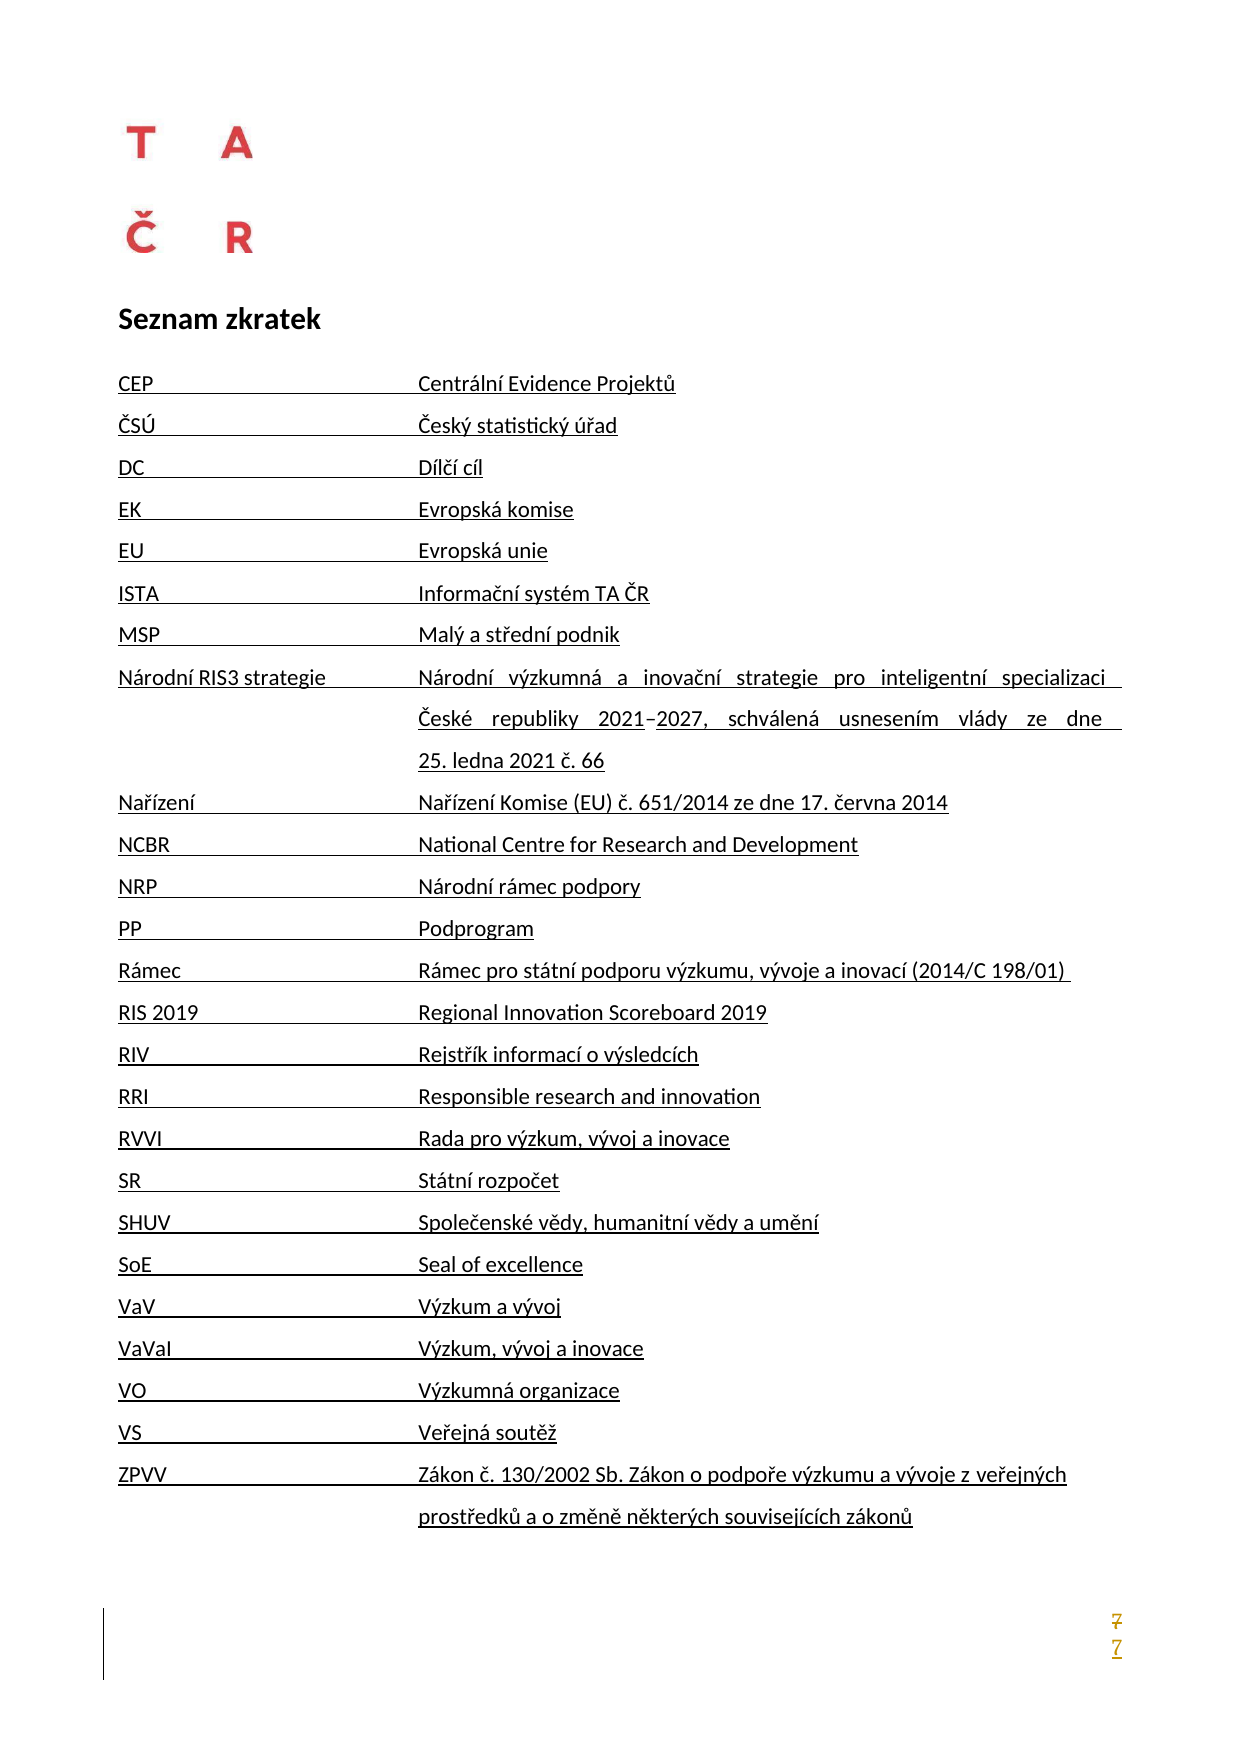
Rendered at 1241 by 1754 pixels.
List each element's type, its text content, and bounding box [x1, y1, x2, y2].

text CEP Centrální Evidence Projektů [118, 369, 1122, 397]
text VS Veřejná soutěž [118, 1418, 1122, 1446]
text VaVaI Výzkum, vývoj a inovace [118, 1334, 1122, 1362]
text ISTA Informační systém TA ČR [118, 579, 1122, 607]
text NRP Národní rámec podpory [118, 872, 1122, 901]
text NCBR National Centre for Research and Development [118, 831, 1122, 858]
text RRI Responsible research and innovation [118, 1082, 1122, 1110]
text prostředků a o změně některých souvisejících zákonů [343, 1502, 1122, 1530]
text Nařízení Nařízení Komise (EU) č. 651/2014 ze dne 17. června 2014 [118, 788, 1122, 817]
text ZPVV Zákon č. 130/2002 Sb. Zákon o podpoře výzkumu a vývoje z veřejných [118, 1460, 1122, 1488]
text RVVI Rada pro výzkum, vývoj a inovace [118, 1124, 1122, 1152]
text Národní RIS3 strategie Národní výzkumná a inovační strategie pro inteligentní specializaci České republiky 2021–2027, schválená usnesením vlády ze dne 25. ledna 2021 č. 66 [118, 663, 1122, 687]
text DC Dílčí cíl [118, 453, 1122, 481]
text ČSÚ Český statistický úřad [118, 411, 1122, 439]
text RIS 2019 Regional Innovation Scoreboard 2019 [118, 998, 1122, 1026]
text SoE Seal of excellence [118, 1250, 1122, 1278]
text Seznam zkratek [118, 299, 1122, 337]
text PP Podprogram Rámec Rámec pro státní podporu výzkumu, vývoje a inovací (2014/C 198/01) [118, 914, 1122, 984]
text SHUV Společenské vědy, humanitní vědy a umění [118, 1208, 1122, 1236]
text EK Evropská komise [118, 495, 1122, 523]
text SR Státní rozpočet [118, 1166, 1122, 1194]
text EU Evropská unie [118, 537, 1122, 565]
text RIV Rejstřík informací o výsledcích [118, 1040, 1122, 1068]
text Národní RIS3 strategie Národní výzkumná a inovační strategie pro inteligentní specializaci České republiky 2021–2027, schválená usnesením vlády ze dne 25. ledna 2021 č. 66 [118, 688, 1122, 774]
text MSP Malý a střední podnik [118, 621, 1122, 649]
text VO Výzkumná organizace [118, 1376, 1122, 1404]
picture [0, 0, 253, 253]
text VaV Výzkum a vývoj [118, 1292, 1122, 1320]
